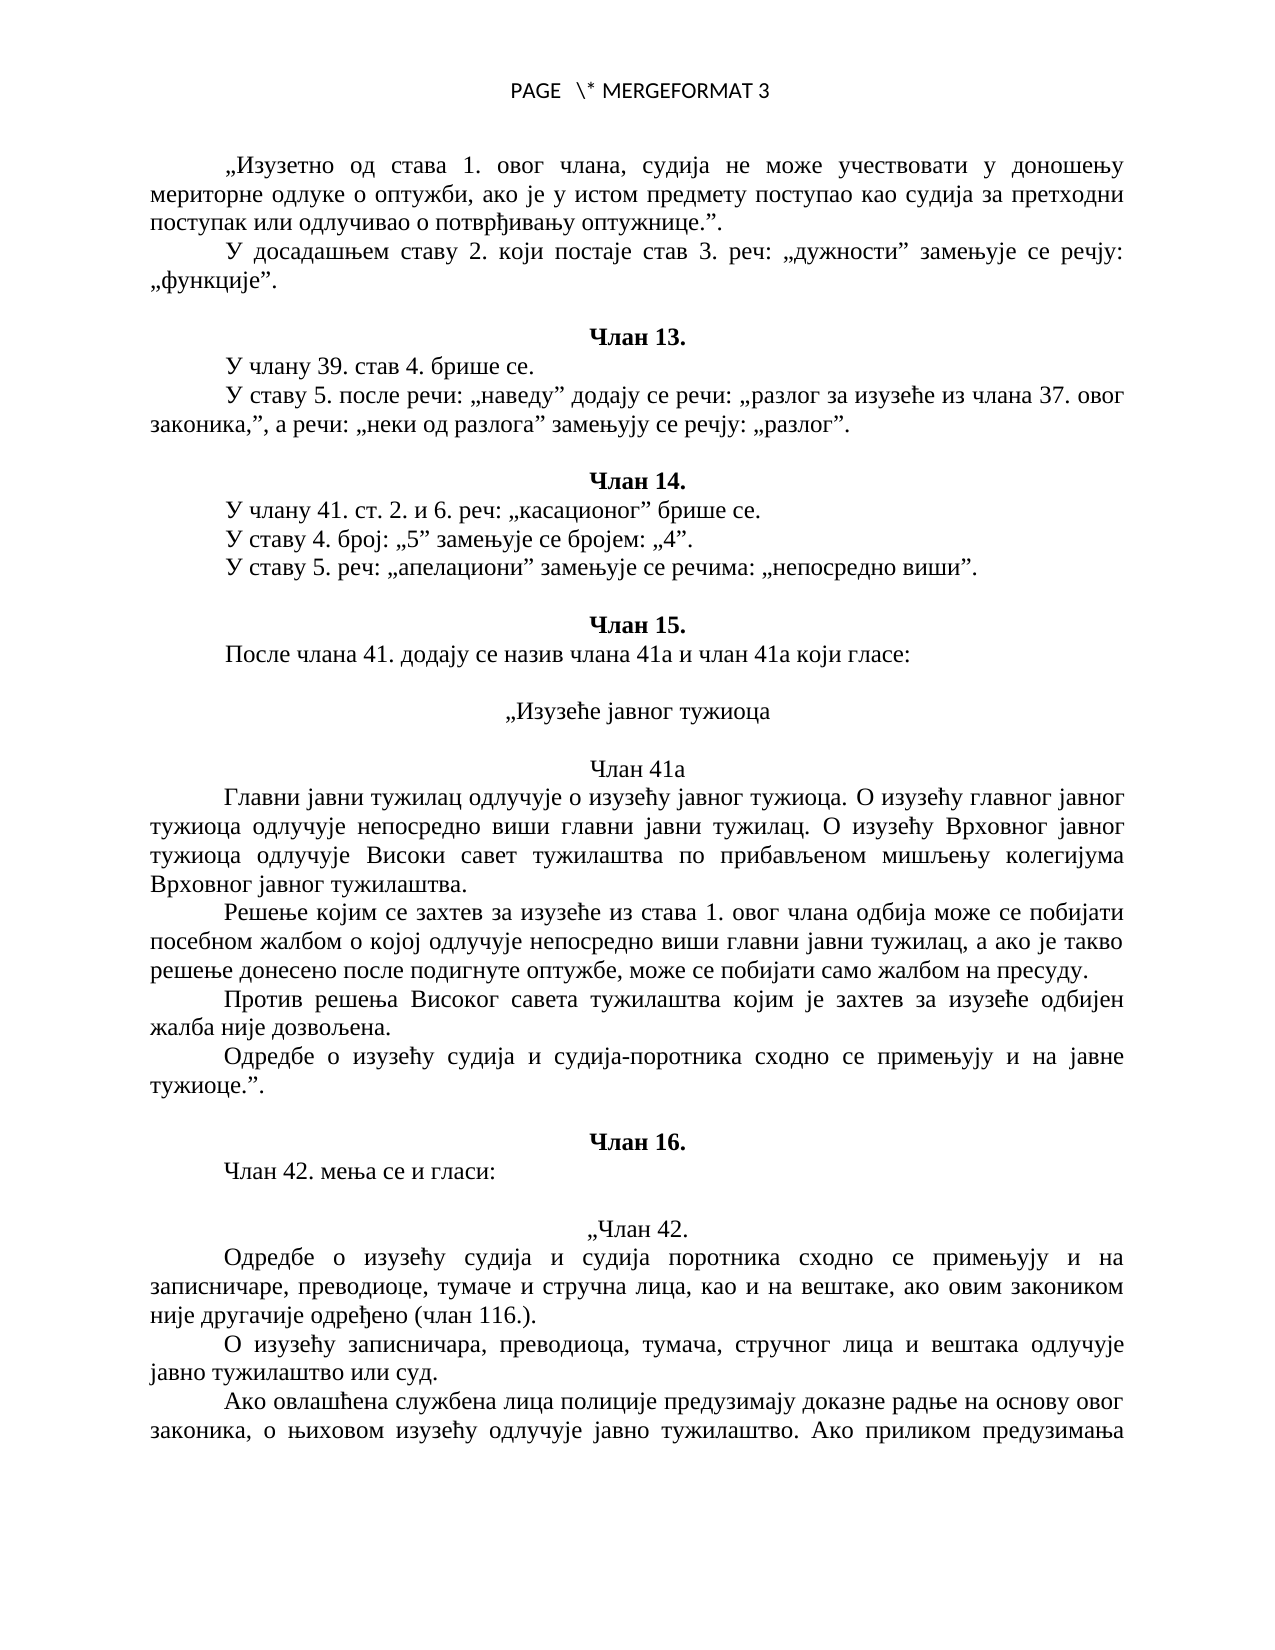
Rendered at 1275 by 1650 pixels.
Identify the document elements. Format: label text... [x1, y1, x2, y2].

text Члан 41а [150, 754, 1125, 782]
text У досадашњем ставу 2. који постаје став 3. реч: „дужностиˮ замењује се речју: „функцијеˮ. [150, 236, 1125, 294]
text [150, 1386, 1125, 1444]
text Одредбе о изузећу судија и судија-поротника сходно се примењују и на јавне тужиоце.ˮ. [150, 1041, 1125, 1099]
text У ставу 5. после речи: „наведуˮ додају се речи: „разлог за изузеће из члана 37. овог законика,ˮ, а речи: „неки од разлогаˮ замењују се речју: „разлогˮ. [150, 380, 1125, 437]
text Члан 14. [150, 466, 1125, 495]
text Против решења Високог савета тужилаштва којим је захтев за изузеће одбијен жалба није дозвољена. [150, 984, 1125, 1041]
text Главни јавни тужилац одлучује о изузећу јавног тужиоца. О изузећу главног јавног тужиоца одлучује непосредно виши главни јавни тужилац. О изузећу Врховног јавног тужиоца одлучује Високи савет тужилаштва по прибављеном мишљењу колегијума Врховног јавног тужилаштва. [150, 782, 1125, 897]
text „Члан 42. [150, 1214, 1125, 1242]
text Члан 16. [150, 1127, 1125, 1156]
text Члан 15. [150, 610, 1125, 639]
text У члану 39. став 4. брише се. [150, 351, 1125, 380]
text О изузећу записничара, преводиоца, тумача, стручног лица и вештака одлучује јавнo тужилаштво или суд. [150, 1329, 1125, 1386]
text Члан 13. [150, 322, 1125, 351]
text У члану 41. ст. 2. и 6. реч: „касационогˮ брише се. [150, 495, 1125, 524]
text У ставу 4. број: „5ˮ замењује се бројем: „4ˮ. [150, 524, 1125, 552]
text „Изузеће јавног тужиоца [150, 696, 1125, 725]
text Члан 42. мења се и гласи: [150, 1156, 1125, 1185]
text Решење којим се захтев за изузеће из става 1. овог члана одбија може се побијати посебном жалбом о којој одлучује непосредно виши главни јавни тужилац, a aко је такво решење донесено после подигнуте оптужбе, може се побијати само жалбом на пресуду. [150, 897, 1125, 984]
text Одредбе о изузећу судија и судија поротника сходно се примењују и на записничаре, преводиоце, тумаче и стручна лица, као и на вештаке, ако овим закоником није другачије одређено (члан 116.). [150, 1242, 1125, 1329]
text У ставу 5. реч: „апелациониˮ замењује се речима: „непосредно вишиˮ. [150, 552, 1125, 581]
text После члана 41. додају се назив члана 41а и члан 41а који гласе: [150, 639, 1125, 667]
text „Изузетно од става 1. овог члана, судија не може учествовати у доношењу мериторне одлуке о оптужби, ако је у истом предмету поступао као судија за претходни поступак или одлучивао о потврђивању оптужнице.ˮ. [150, 150, 1125, 236]
